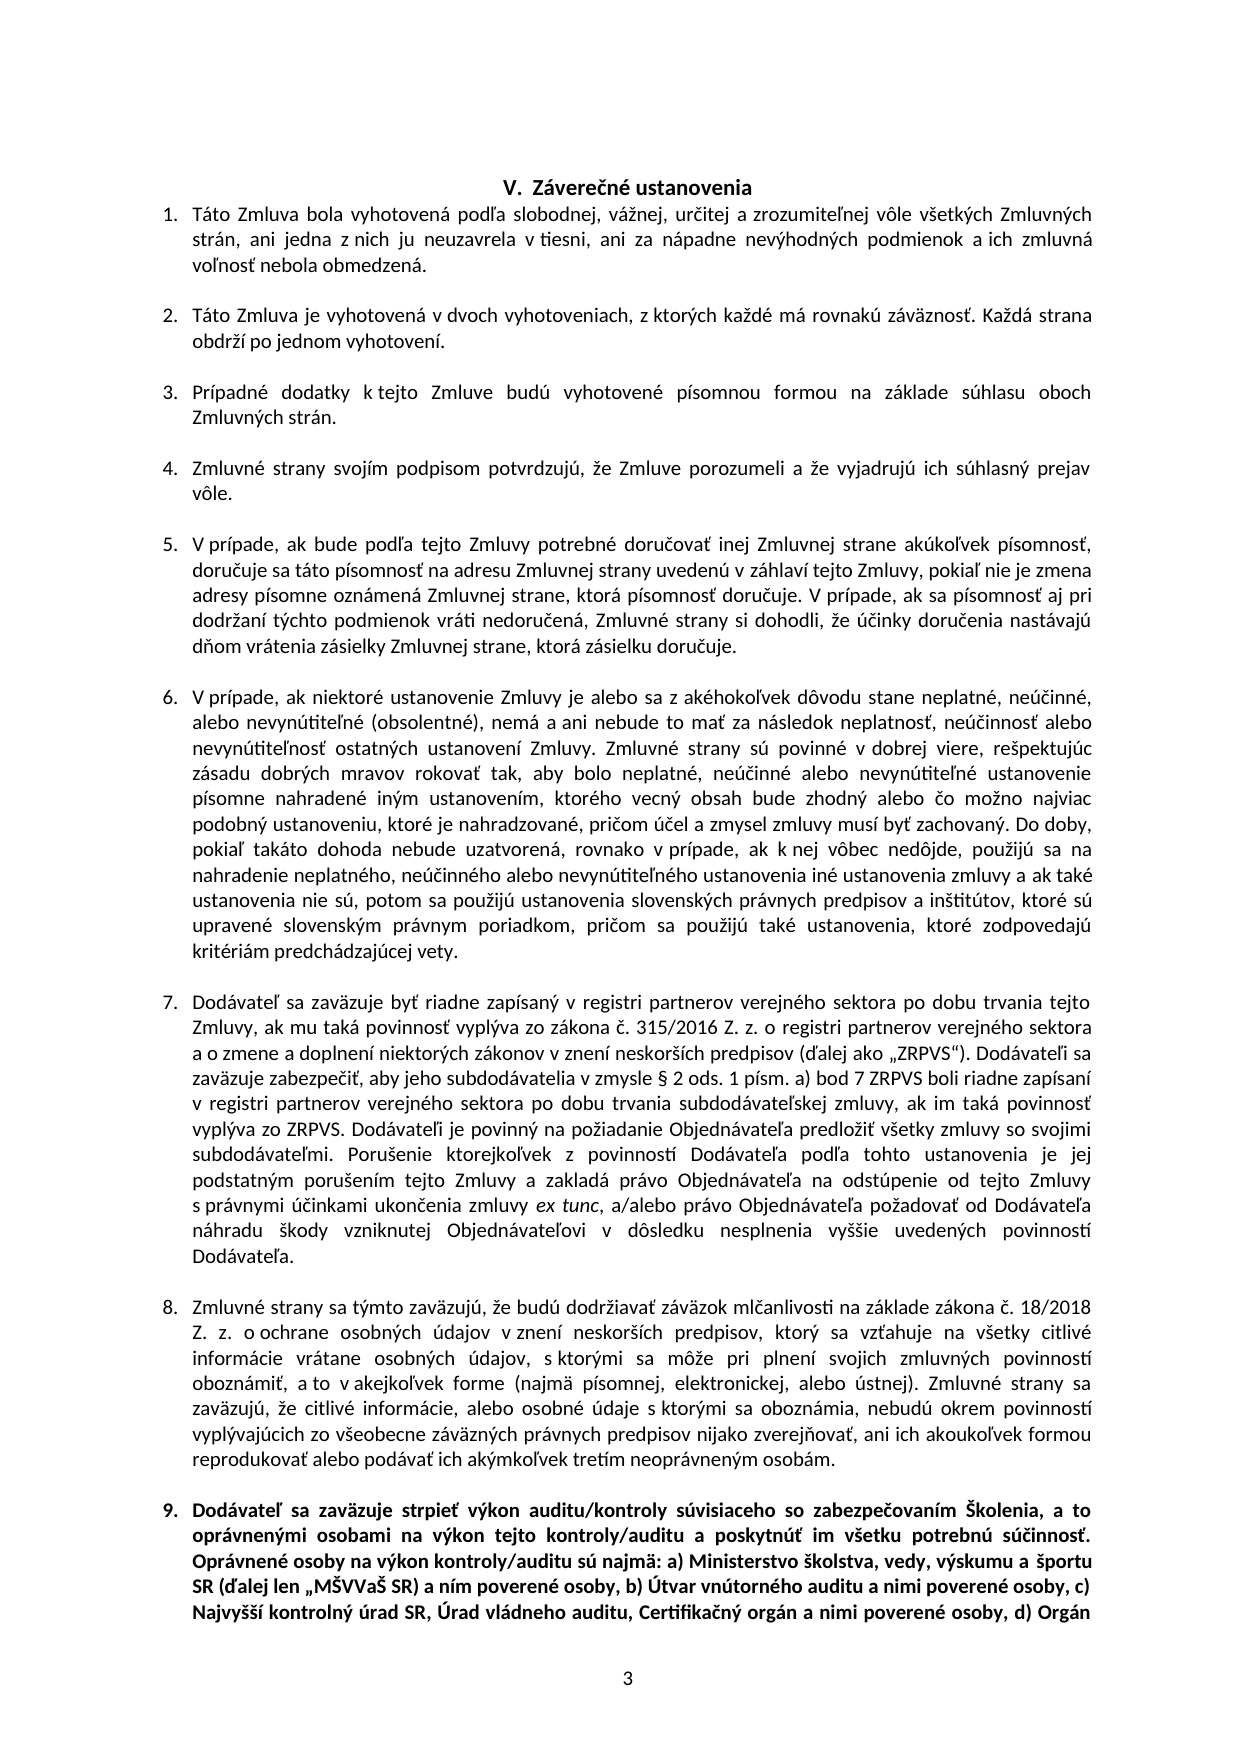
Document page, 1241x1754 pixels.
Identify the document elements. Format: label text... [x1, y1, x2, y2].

list Zmluvné strany sa týmto zaväzujú, že budú dodržiavať záväzok mlčanlivosti na základe zákona č. 18/2018 Z. z. o ochrane osobných údajov v znení neskorších predpisov, ktorý sa vzťahuje na všetky citlivé informácie vrátane osobných údajov, s ktorými sa môže pri plnení svojich zmluvných povinností oboznámiť, a to v akejkoľvek forme (najmä písomnej, elektronickej, alebo ústnej). Zmluvné strany sa zaväzujú, že citlivé informácie, alebo osobné údaje s ktorými sa oboznámia, nebudú okrem povinností vyplývajúcich zo všeobecne záväzných právnych predpisov nijako zverejňovať, ani ich akoukoľvek formou reprodukovať alebo podávať ich akýmkoľvek tretím neoprávneným osobám. [162, 1294, 1093, 1472]
list V prípade, ak bude podľa tejto Zmluvy potrebné doručovať inej Zmluvnej strane akúkoľvek písomnosť, doručuje sa táto písomnosť na adresu Zmluvnej strany uvedenú v záhlaví tejto Zmluvy, pokiaľ nie je zmena adresy písomne oznámená Zmluvnej strane, ktorá písomnosť doručuje. V prípade, ak sa písomnosť aj pri dodržaní týchto podmienok vráti nedoručená, Zmluvné strany si dohodli, že účinky doručenia nastávajú dňom vrátenia zásielky Zmluvnej strane, ktorá zásielku doručuje. [162, 531, 1093, 658]
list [162, 1497, 1093, 1624]
list Táto Zmluva je vyhotovená v dvoch vyhotoveniach, z ktorých každé má rovnakú záväznosť. Každá strana obdrží po jednom vyhotovení. [162, 303, 1093, 353]
list Táto Zmluva bola vyhotovená podľa slobodnej, vážnej, určitej a zrozumiteľnej vôle všetkých Zmluvných strán, ani jedna z nich ju neuzavrela v tiesni, ani za nápadne nevýhodných podmienok a ich zmluvná voľnosť nebola obmedzená. [162, 201, 1093, 277]
list Zmluvné strany svojím podpisom potvrdzujú, že Zmluve porozumeli a že vyjadrujú ich súhlasný prejav vôle. [162, 455, 1093, 506]
list V prípade, ak niektoré ustanovenie Zmluvy je alebo sa z akéhokoľvek dôvodu stane neplatné, neúčinné, alebo nevynútiteľné (obsolentné), nemá a ani nebude to mať za následok neplatnosť, neúčinnosť alebo nevynútiteľnosť ostatných ustanovení Zmluvy. Zmluvné strany sú povinné v dobrej viere, rešpektujúc zásadu dobrých mravov rokovať tak, aby bolo neplatné, neúčinné alebo nevynútiteľné ustanovenie písomne nahradené iným ustanovením, ktorého vecný obsah bude zhodný alebo čo možno najviac podobný ustanoveniu, ktoré je nahradzované, pričom účel a zmysel zmluvy musí byť zachovaný. Do doby, pokiaľ takáto dohoda nebude uzatvorená, rovnako v prípade, ak k nej vôbec nedôjde, použijú sa na nahradenie neplatného, neúčinného alebo nevynútiteľného ustanovenia iné ustanovenia zmluvy a ak také ustanovenia nie sú, potom sa použijú ustanovenia slovenských právnych predpisov a inštitútov, ktoré sú upravené slovenským právnym poriadkom, pričom sa použijú také ustanovenia, ktoré zodpovedajú kritériám predchádzajúcej vety. [162, 684, 1093, 963]
list Prípadné dodatky k tejto Zmluve budú vyhotovené písomnou formou na základe súhlasu oboch Zmluvných strán. [162, 379, 1093, 430]
list Záverečné ustanovenia [162, 173, 1093, 201]
list Dodávateľ sa zaväzuje byť riadne zapísaný v registri partnerov verejného sektora po dobu trvania tejto Zmluvy, ak mu taká povinnosť vyplýva zo zákona č. 315/2016 Z. z. o registri partnerov verejného sektora a o zmene a doplnení niektorých zákonov v znení neskorších predpisov (ďalej ako „ZRPVS“). Dodávateľi sa zaväzuje zabezpečiť, aby jeho subdodávatelia v zmysle § 2 ods. 1 písm. a) bod 7 ZRPVS boli riadne zapísaní v registri partnerov verejného sektora po dobu trvania subdodávateľskej zmluvy, ak im taká povinnosť vyplýva zo ZRPVS. Dodávateľi je povinný na požiadanie Objednávateľa predložiť všetky zmluvy so svojimi subdodávateľmi. Porušenie ktorejkoľvek z povinností Dodávateľa podľa tohto ustanovenia je jej podstatným porušením tejto Zmluvy a zakladá právo Objednávateľa na odstúpenie od tejto Zmluvy s právnymi účinkami ukončenia zmluvy ex tunc, a/alebo právo Objednávateľa požadovať od Dodávateľa náhradu škody vzniknutej Objednávateľovi v dôsledku nesplnenia vyššie uvedených povinností Dodávateľa. [162, 989, 1093, 1268]
